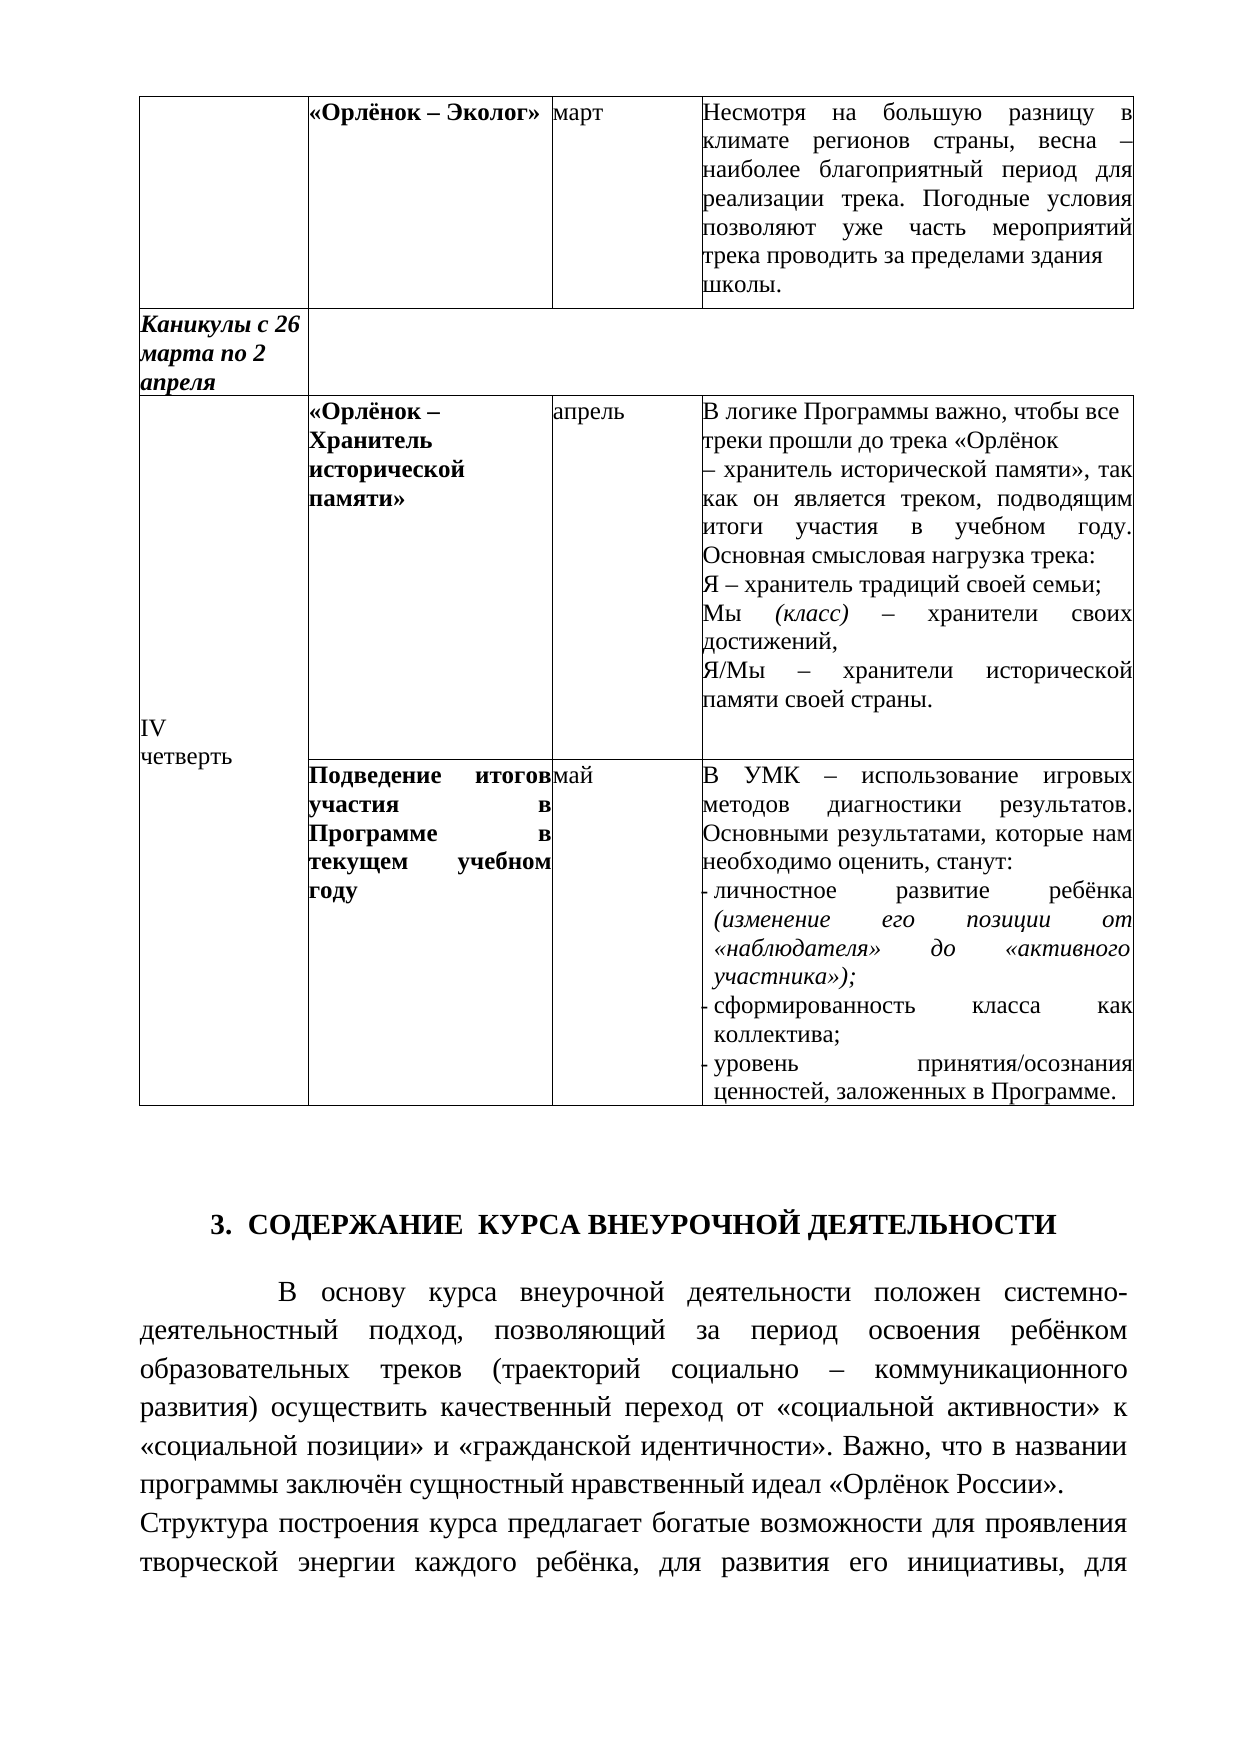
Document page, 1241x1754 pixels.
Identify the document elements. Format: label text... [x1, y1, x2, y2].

table_cell май [553, 760, 702, 1105]
table_cell март [553, 97, 702, 308]
table_cell апрель [553, 396, 702, 759]
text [139, 1505, 1128, 1577]
text В основу курса внеурочной деятельности положен системно-деятельностный подход, позволяющий за период освоения ребёнком образовательных треков (траекторий социально – коммуникационного развития) осуществить качественный переход от «социальной активности» к «социальной позиции» и «гражданской идентичности». Важно, что в названии программы заключён сущностный нравственный идеал «Орлёнок России». [139, 1274, 1128, 1500]
table_cell [309, 309, 1133, 395]
table_cell Подведение итогов участия в Программе в текущем учебном году [309, 760, 552, 1105]
table_cell [140, 97, 308, 308]
table_cell В УМК – использование игровых методов диагностики результатов. Основными результатами, которые нам необходимо оценить, станут: личностное развитие ребёнка (изменение его позиции от «наблюдателя» до «активного участника»); сформированность класса как коллектива; уровень принятия/осознания ценностей, заложенных в Программе. [703, 760, 1133, 1105]
table_cell IV четверть [140, 396, 308, 1105]
table_cell В логике Программы важно, чтобы все треки прошли до трека «Орлёнок – хранитель исторической памяти», так как он является треком, подводящим итоги участия в учебном году. Основная смысловая нагрузка трека: Я – хранитель традиций своей семьи; Мы (класс) – хранители своих достижений, Я/Мы – хранители исторической памяти своей страны. [703, 396, 1133, 759]
list СОДЕРЖАНИЕ КУРСА ВНЕУРОЧНОЙ ДЕЯТЕЛЬНОСТИ [139, 1207, 1128, 1240]
table_cell Несмотря на большую разницу в климате регионов страны, весна – наиболее благоприятный период для реализации трека. Погодные условия позволяют уже часть мероприятий трека проводить за пределами здания школы. [703, 97, 1133, 308]
table_cell Каникулы с 26 марта по 2 апреля [140, 309, 308, 395]
table_cell «Орлёнок – Хранитель исторической памяти» [309, 396, 552, 759]
table_cell «Орлёнок – Эколог» [309, 97, 552, 308]
